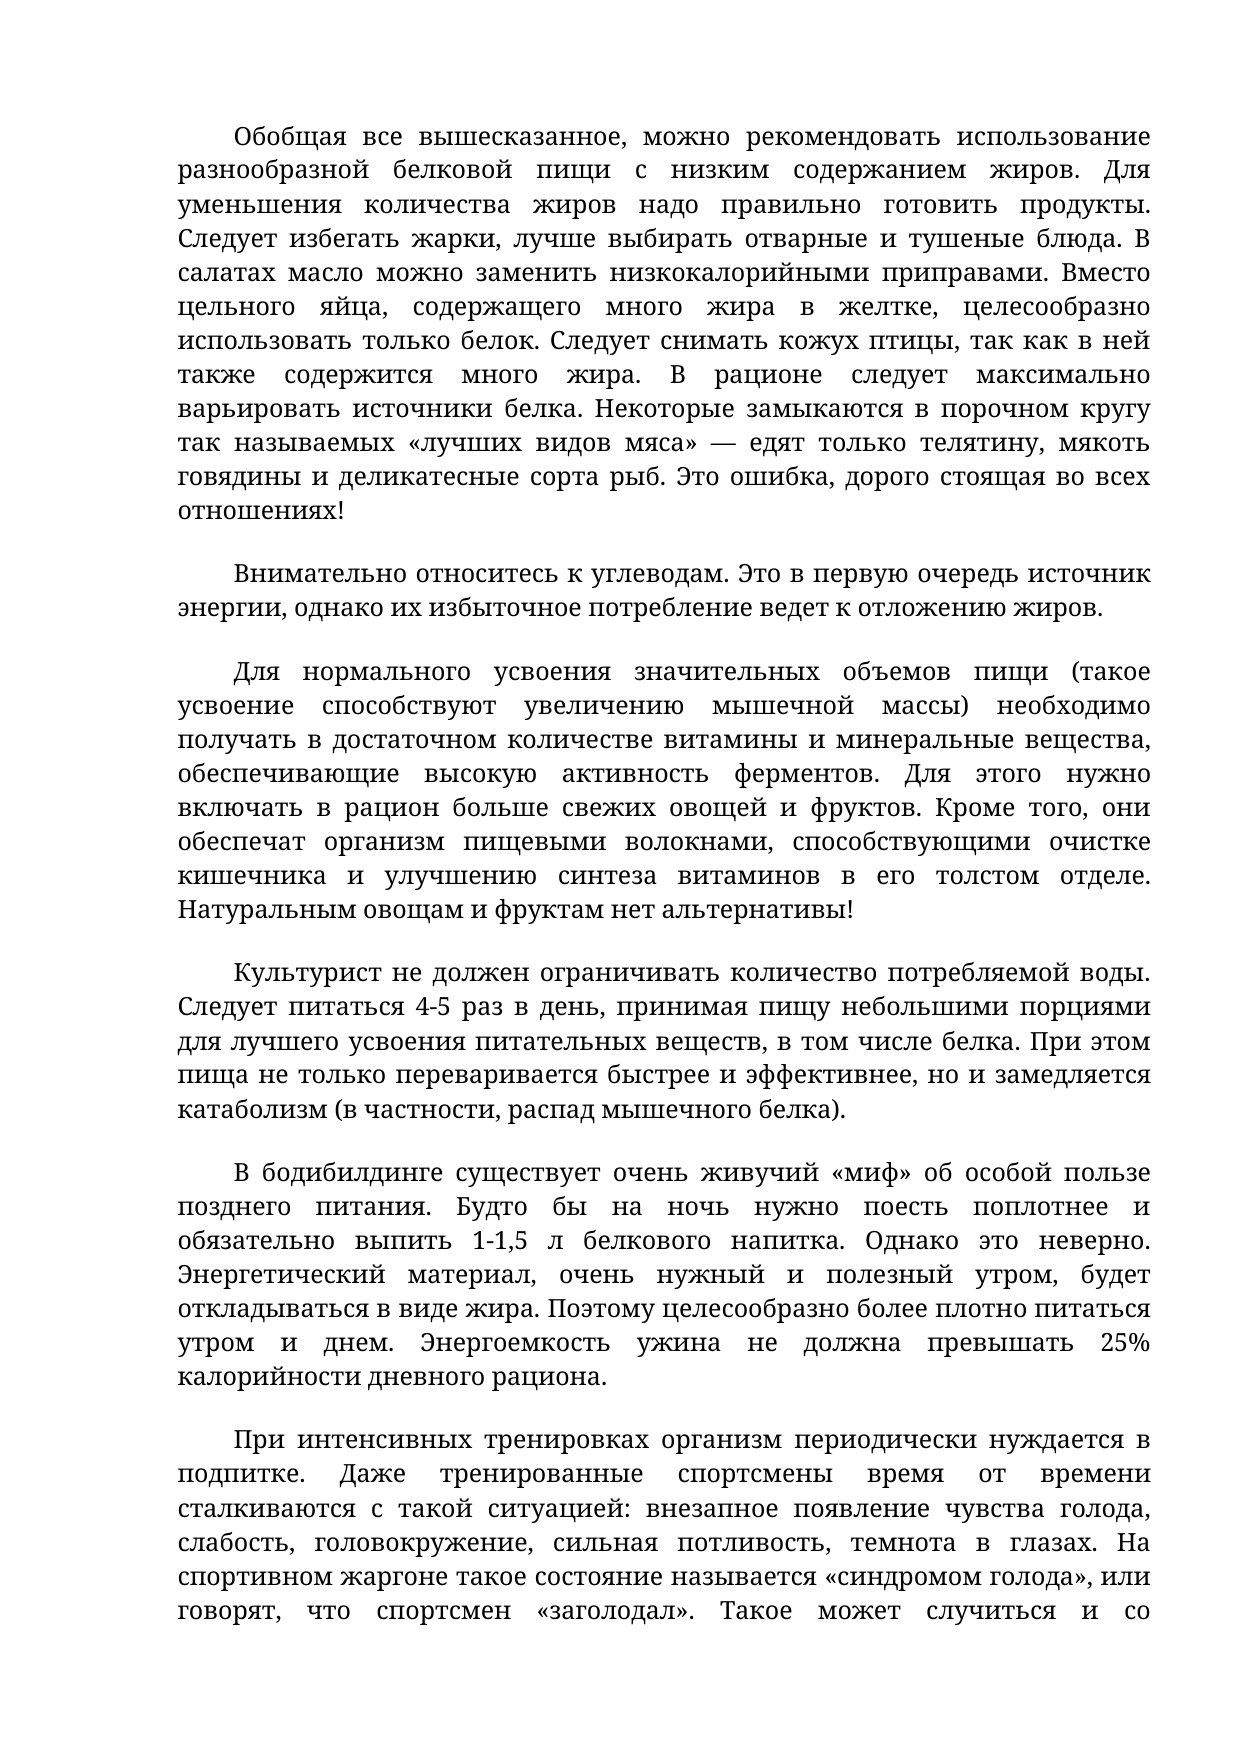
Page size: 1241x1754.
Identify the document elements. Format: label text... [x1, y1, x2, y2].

text В бодибилдинге существует очень живучий «миф» об особой пользе позднего питания. Будто бы на ночь нужно поесть поплотнее и обязательно выпить 1-1,5 л белкового напитка. Однако это неверно. Энергетический материал, очень нужный и полезный утром, будет откладываться в виде жира. Поэтому целесообразно более плотно питаться утром и днем. Энергоемкость ужина не должна превышать 25% калорийности дневного рациона. [177, 1154, 1152, 1393]
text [177, 1422, 1152, 1626]
text Внимательно относитесь к углеводам. Это в первую очередь источник энергии, однако их избыточное потребление ведет к отложению жиров. [177, 556, 1152, 624]
text Обобщая все вышесказанное, можно рекомендовать использование разнообразной белковой пищи с низким содержанием жиров. Для уменьшения количества жиров надо правильно готовить продукты. Следует избегать жарки, лучше выбирать отварные и тушеные блюда. В салатах масло можно заменить низкокалорийными приправами. Вместо цельного яйца, содержащего много жира в желтке, целесообразно использовать только белок. Следует снимать кожух птицы, так как в ней также содержится много жира. В рационе следует максимально варьировать источники белка. Некоторые замыкаются в порочном кругу так называемых «лучших видов мяса» — едят только телятину, мякоть говядины и деликатесные сорта рыб. Это ошибка, дорого стоящая во всех отношениях! [177, 118, 1152, 527]
text Культурист не должен ограничивать количество потребляемой воды. Следует питаться 4-5 раз в день, принимая пищу небольшими порциями для лучшего усвоения питательных веществ, в том числе белка. При этом пища не только переваривается быстрее и эффективнее, но и замедляется катаболизм (в частности, распад мышечного белка). [177, 955, 1152, 1125]
text Для нормального усвоения значительных объемов пищи (такое усвоение способствуют увеличению мышечной массы) необходимо получать в достаточном количестве витамины и минеральные вещества, обеспечивающие высокую активность ферментов. Для этого нужно включать в рацион больше свежих овощей и фруктов. Кроме того, они обеспечат организм пищевыми волокнами, способствующими очистке кишечника и улучшению синтеза витаминов в его толстом отделе. Натуральным овощам и фруктам нет альтернативы! [177, 653, 1152, 926]
